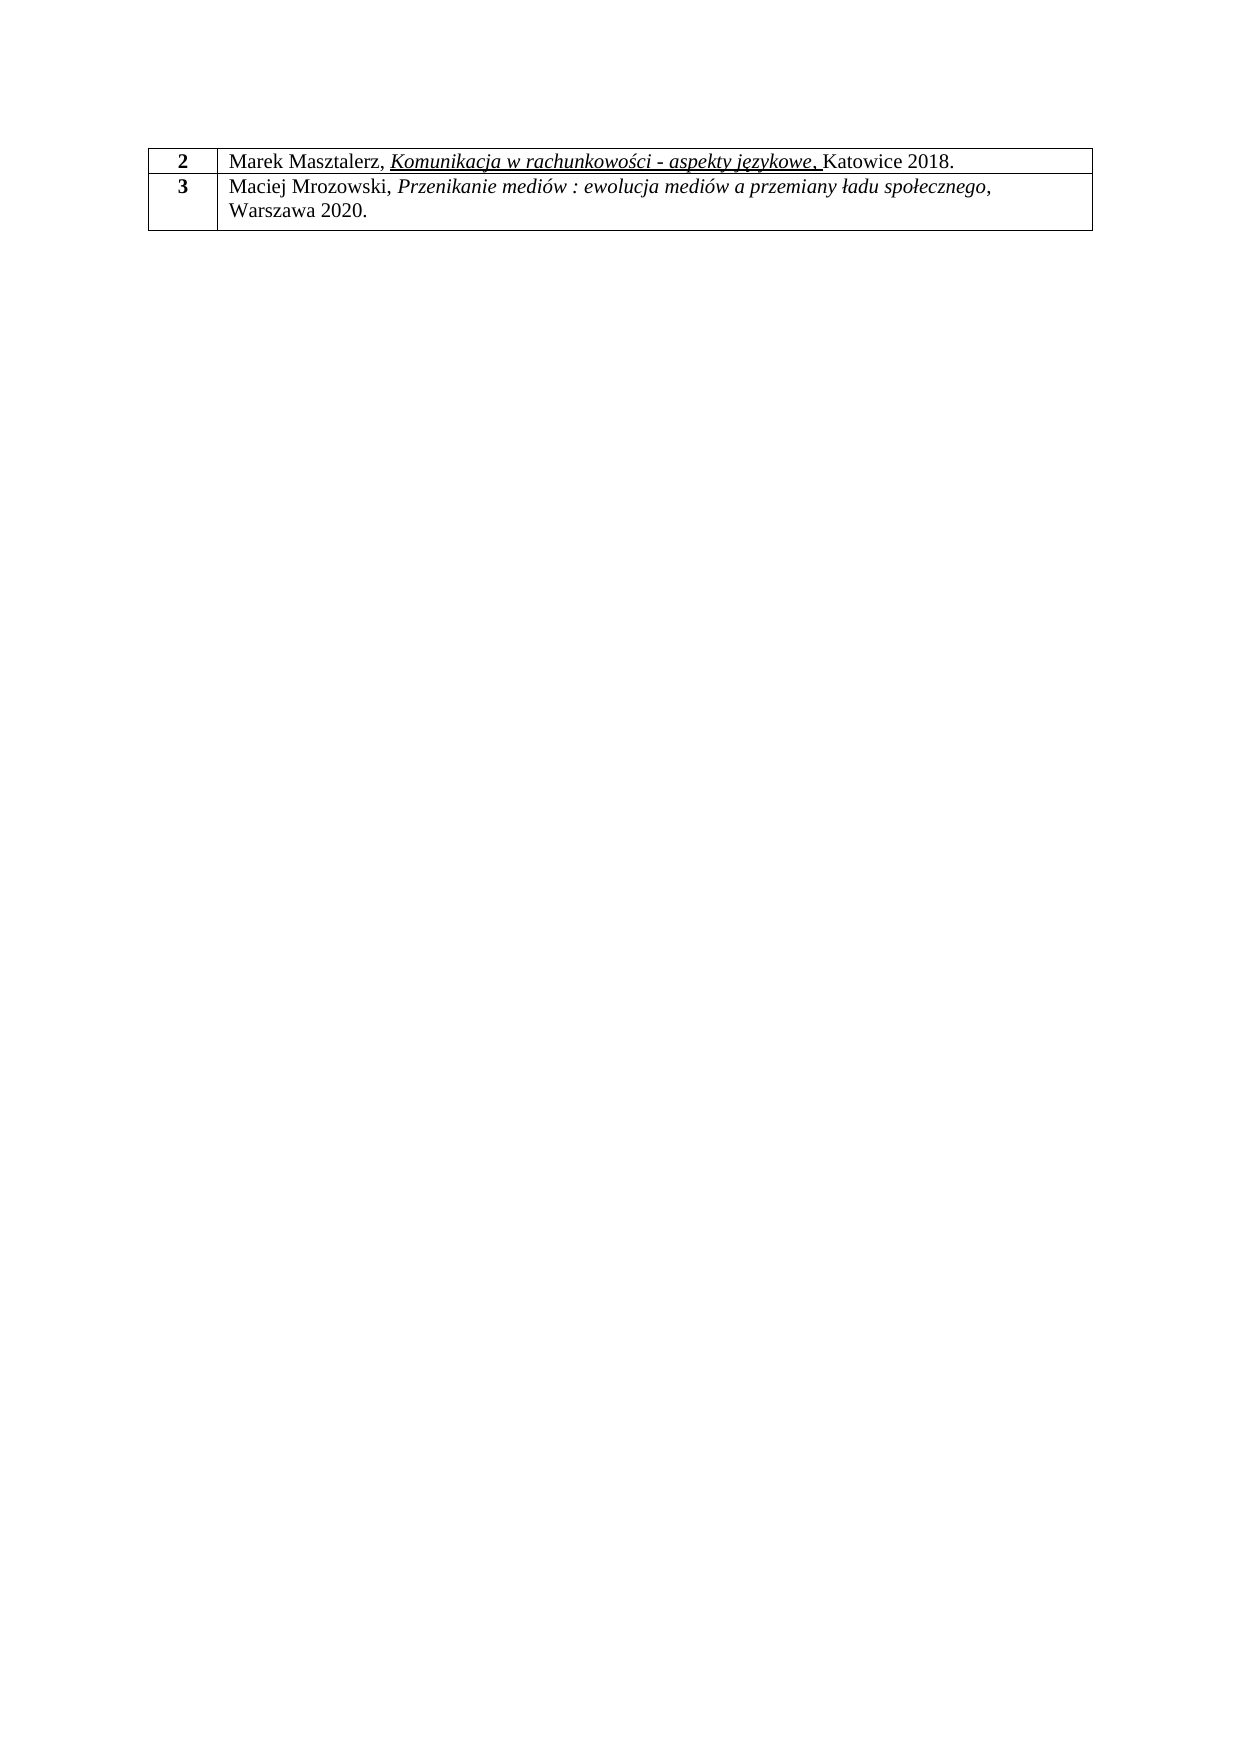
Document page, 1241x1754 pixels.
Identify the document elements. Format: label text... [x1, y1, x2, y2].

table_cell Marek Masztalerz, Komunikacja w rachunkowości - aspekty językowe, Katowice 2018. [218, 149, 1092, 173]
table_cell 2 [149, 149, 217, 173]
table_cell 3 [149, 174, 217, 230]
table_cell Maciej Mrozowski, Przenikanie mediów : ewolucja mediów a przemiany ładu społecznego, Warszawa 2020. [218, 174, 1092, 230]
